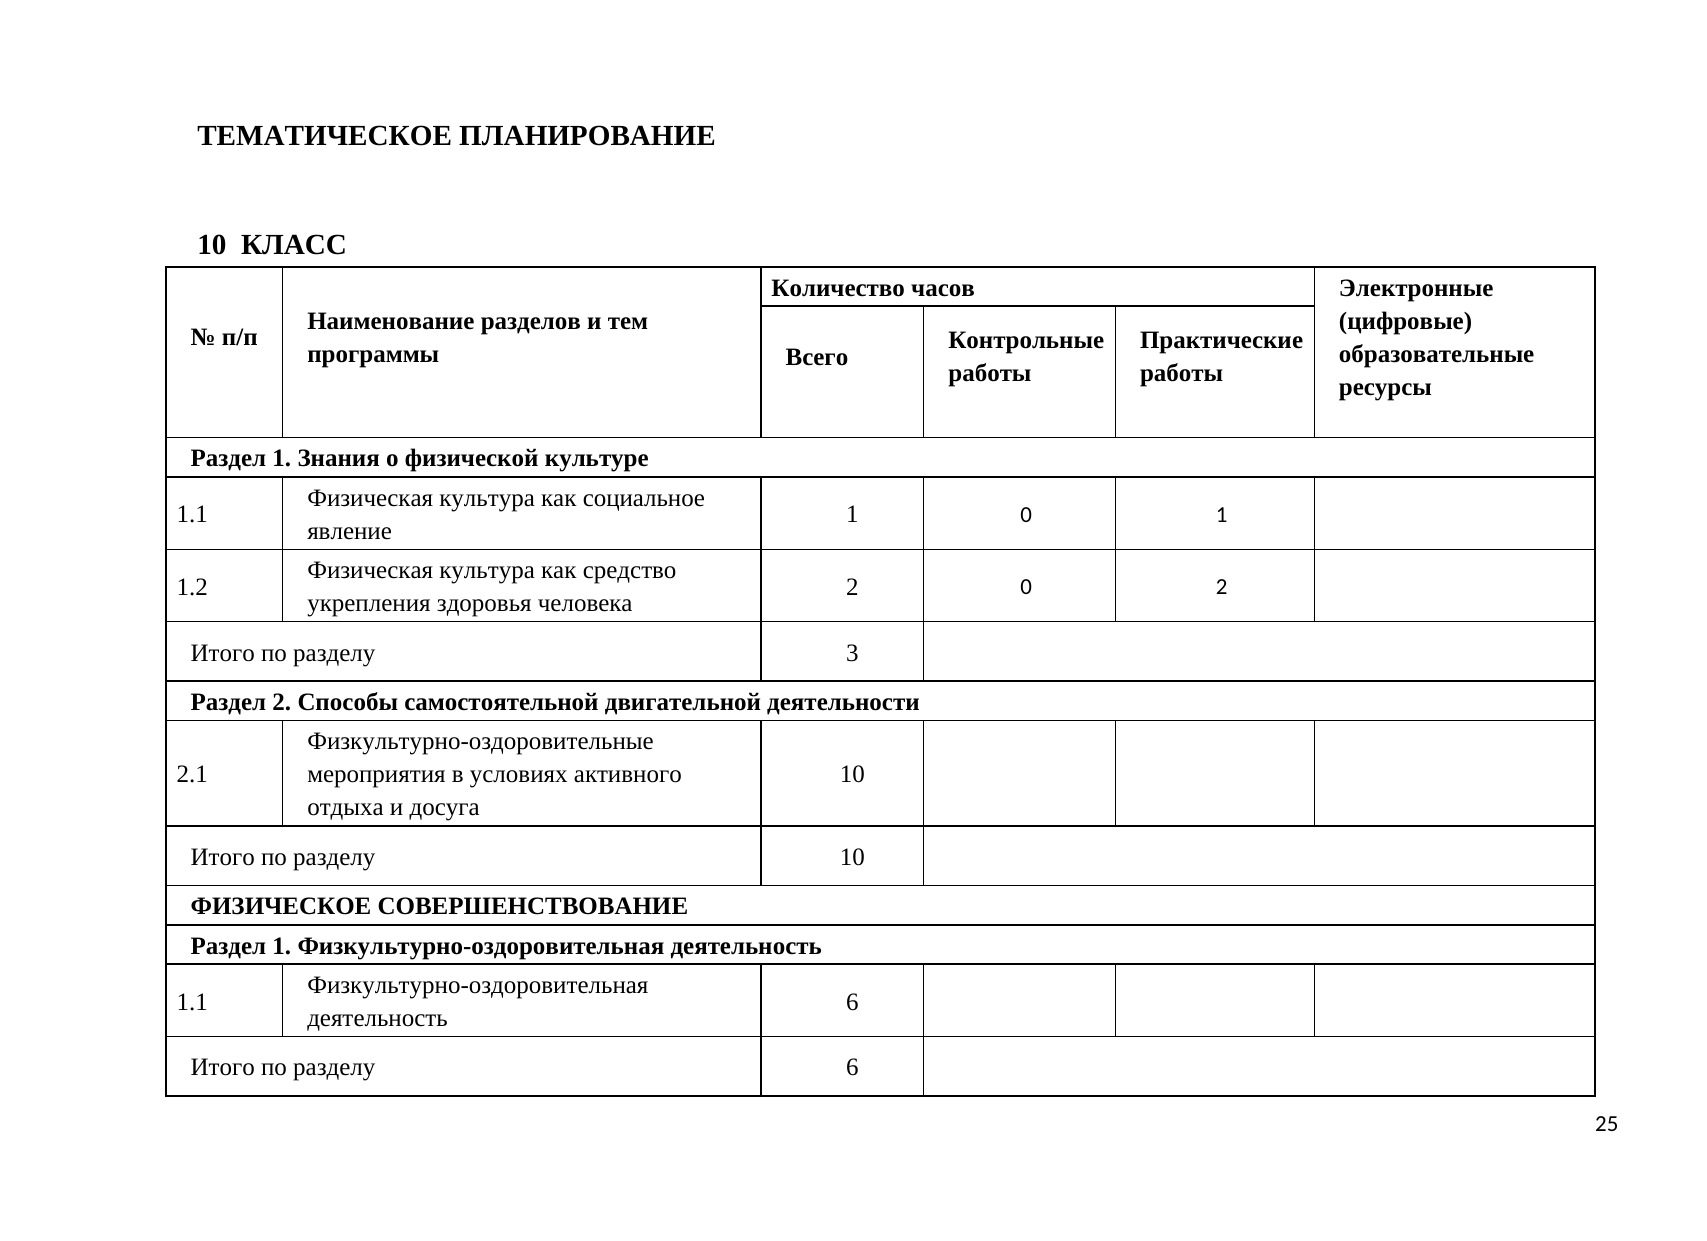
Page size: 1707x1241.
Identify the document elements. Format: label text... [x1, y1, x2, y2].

table_cell Итого по разделу [167, 827, 760, 884]
table_cell Итого по разделу [167, 1037, 760, 1095]
table_cell Итого по разделу [167, 622, 760, 680]
text 10 КЛАСС [190, 227, 1618, 261]
table_cell [924, 965, 1115, 1036]
table_cell 1.1 [167, 478, 282, 548]
table_cell 2 [762, 550, 923, 621]
table_cell [1315, 550, 1594, 621]
table_cell 10 [762, 827, 923, 884]
table_cell [1116, 721, 1314, 825]
table_cell 10 [762, 721, 923, 825]
table_cell 1.2 [167, 550, 282, 621]
table_cell 6 [762, 1037, 923, 1095]
table_cell 0 [924, 478, 1115, 548]
table_cell 0 [924, 550, 1115, 621]
table_cell Всего [762, 307, 923, 437]
table_cell 6 [762, 965, 923, 1036]
table_cell Контрольные работы [924, 307, 1115, 437]
table_cell ФИЗИЧЕСКОЕ СОВЕРШЕНСТВОВАНИЕ [167, 886, 1594, 924]
table_cell 1 [762, 478, 923, 548]
table_cell 2 [1116, 550, 1314, 621]
table_header Наименование разделов и тем программы [283, 268, 760, 437]
table_cell 3 [762, 622, 923, 680]
table_cell [924, 827, 1594, 884]
table_cell [1116, 965, 1314, 1036]
table_header № п/п [167, 268, 282, 437]
table_header Количество часов [762, 268, 1314, 305]
table_cell 2.1 [167, 721, 282, 825]
table_cell Физическая культура как социальное явление [283, 478, 760, 548]
table_cell Физическая культура как средство укрепления здоровья человека [283, 550, 760, 621]
table_cell Раздел 2. Способы самостоятельной двигательной деятельности [167, 682, 1594, 720]
table_cell Физкультурно-оздоровительные мероприятия в условиях активного отдыха и досуга [283, 721, 760, 825]
table_cell [924, 622, 1594, 680]
table_cell [1315, 965, 1594, 1036]
table_cell Раздел 1. Физкультурно-оздоровительная деятельность [167, 926, 1594, 963]
table_cell Раздел 1. Знания о физической культуре [167, 438, 1594, 476]
table_cell 1.1 [167, 965, 282, 1036]
table_cell Физкультурно-оздоровительная деятельность [283, 965, 760, 1036]
table_header Электронные (цифровые) образовательные ресурсы [1315, 268, 1594, 437]
table_cell Практические работы [1116, 307, 1314, 437]
table_cell [1315, 721, 1594, 825]
table_cell [924, 1037, 1594, 1095]
table_cell [924, 721, 1115, 825]
table_cell [1315, 478, 1594, 548]
table_cell 1 [1116, 478, 1314, 548]
text ТЕМАТИЧЕСКОЕ ПЛАНИРОВАНИЕ [190, 118, 1618, 152]
